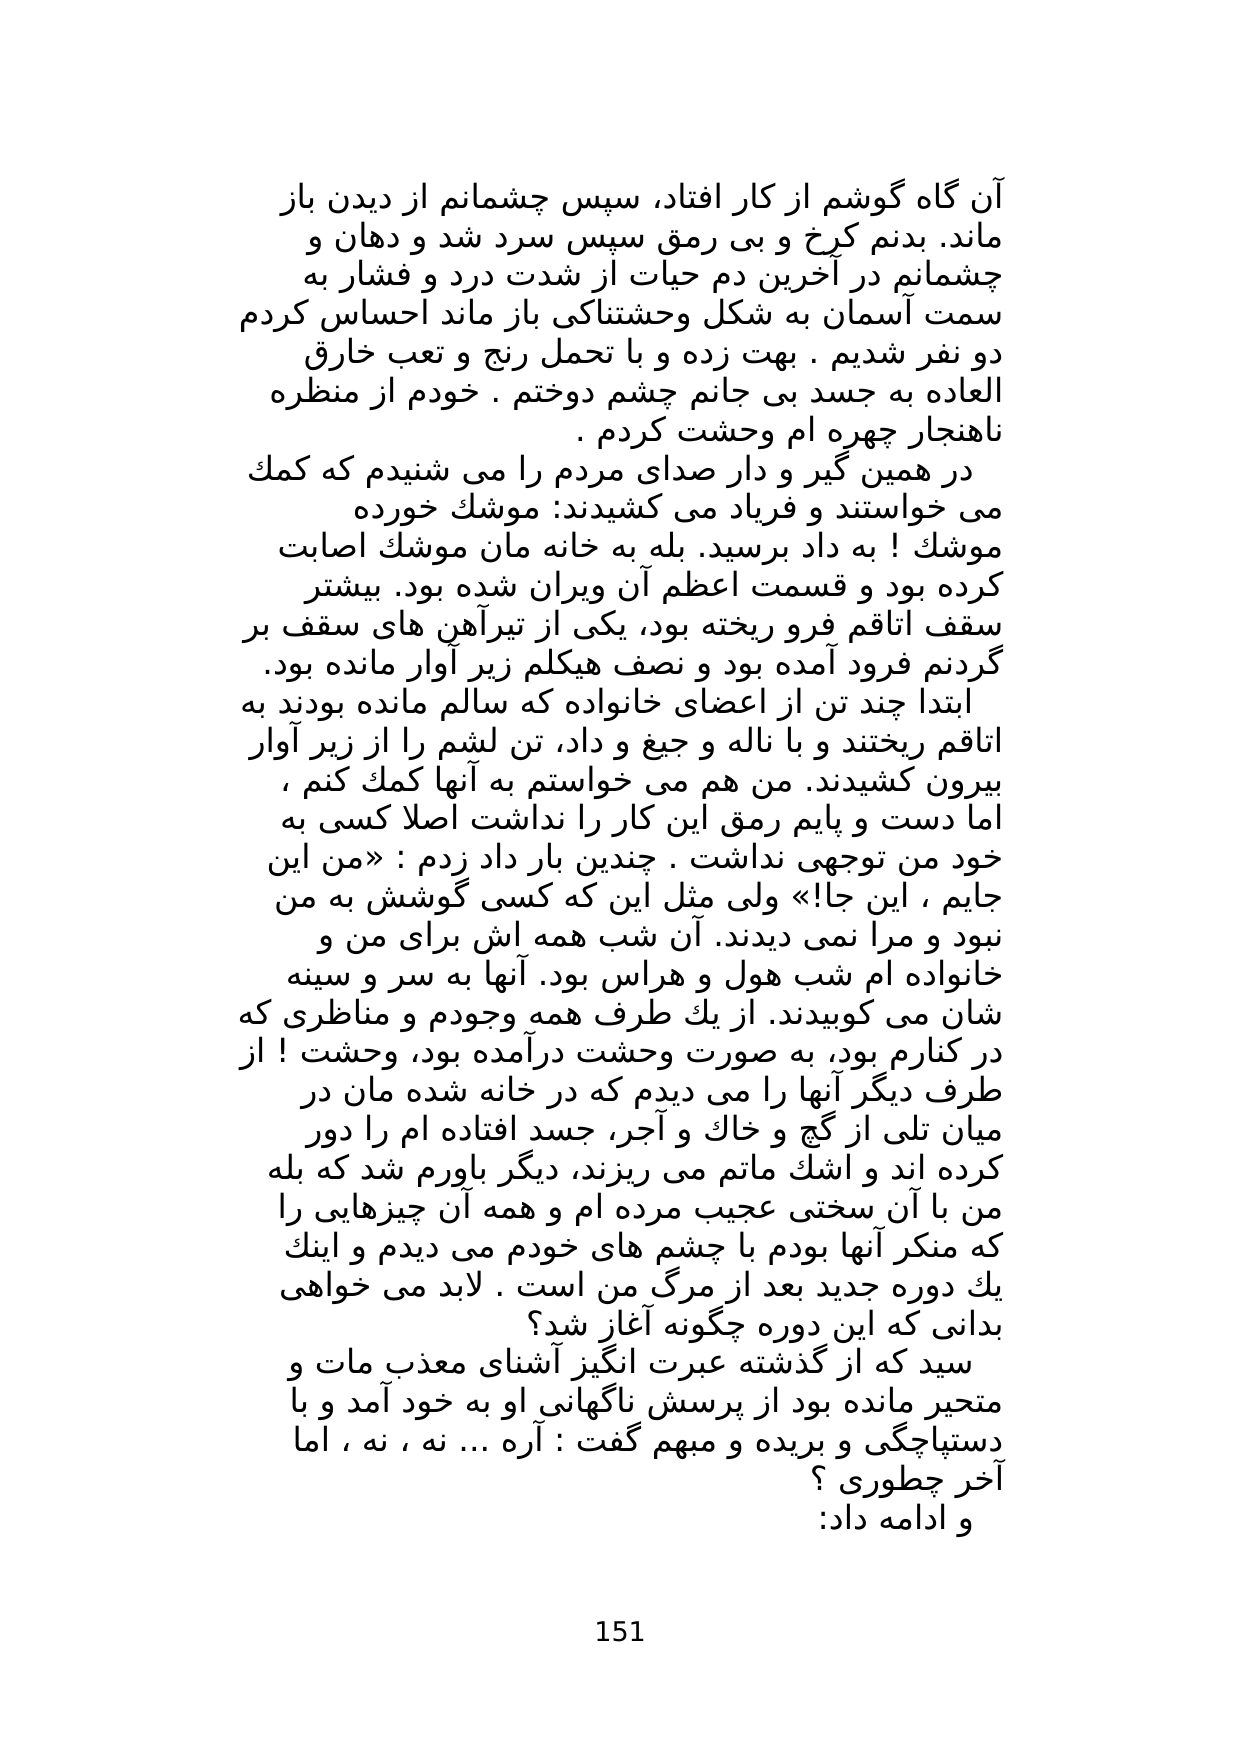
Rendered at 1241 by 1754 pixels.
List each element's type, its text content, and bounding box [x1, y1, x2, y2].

text ابتدا چند تن از اعضاى خانواده كه سالم مانده بودند به اتاقم ريختند و با ناله و جيغ و داد، تن لشم را از زير آوار بيرون كشيدند. من هم مى خواستم به آنها كمك كنم ، اما دست و پايم رمق اين كار را نداشت اصلا كسى به خود من توجهى نداشت . چندين بار داد زدم : «من اين جايم ، اين جا!» ولى مثل اين كه كسى گوشش به من نبود و مرا نمى ديدند. آن شب همه اش براى من و خانواده ام شب هول و هراس بود. آنها به سر و سينه شان مى كوبيدند. از يك طرف همه وجودم و مناظرى كه در كنارم بود، به صورت وحشت درآمده بود، وحشت ! از طرف ديگر آنها را مى ديدم كه در خانه شده مان در ميان تلى از گچ و خاك و آجر، جسد افتاده ام را دور كرده اند و اشك ماتم مى ريزند، ديگر باورم شد كه بله من با آن سختى عجيب مرده ام و همه آن چيزهايى را كه منكر آنها بودم با چشم هاى خودم مى ديدم و اينك يك دوره جديد بعد از مرگ من است . لابد مى خواهى بدانى كه اين دوره چگونه آغاز شد؟ [236, 682, 1004, 1343]
text و ادامه داد: [236, 1498, 1004, 1537]
text در همين گير و دار صداى مردم را مى شنيدم كه كمك مى خواستند و فرياد مى كشيدند: موشك خورده موشك ! به داد برسيد. بله به خانه مان موشك اصابت كرده بود و قسمت اعظم آن ويران شده بود. بيشتر سقف اتاقم فرو ريخته بود، يكى از تيرآهن هاى سقف بر گردنم فرود آمده بود و نصف هيكلم زير آوار مانده بود. [236, 449, 1004, 682]
text سيد كه از گذشته عبرت انگيز آشناى معذب مات و متحير مانده بود از پرسش ناگهانى او به خود آمد و با دستپاچگى و بريده و مبهم گفت : آره ... نه ، نه ، اما آخر چطورى ؟ [236, 1343, 1004, 1498]
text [236, 177, 1004, 449]
